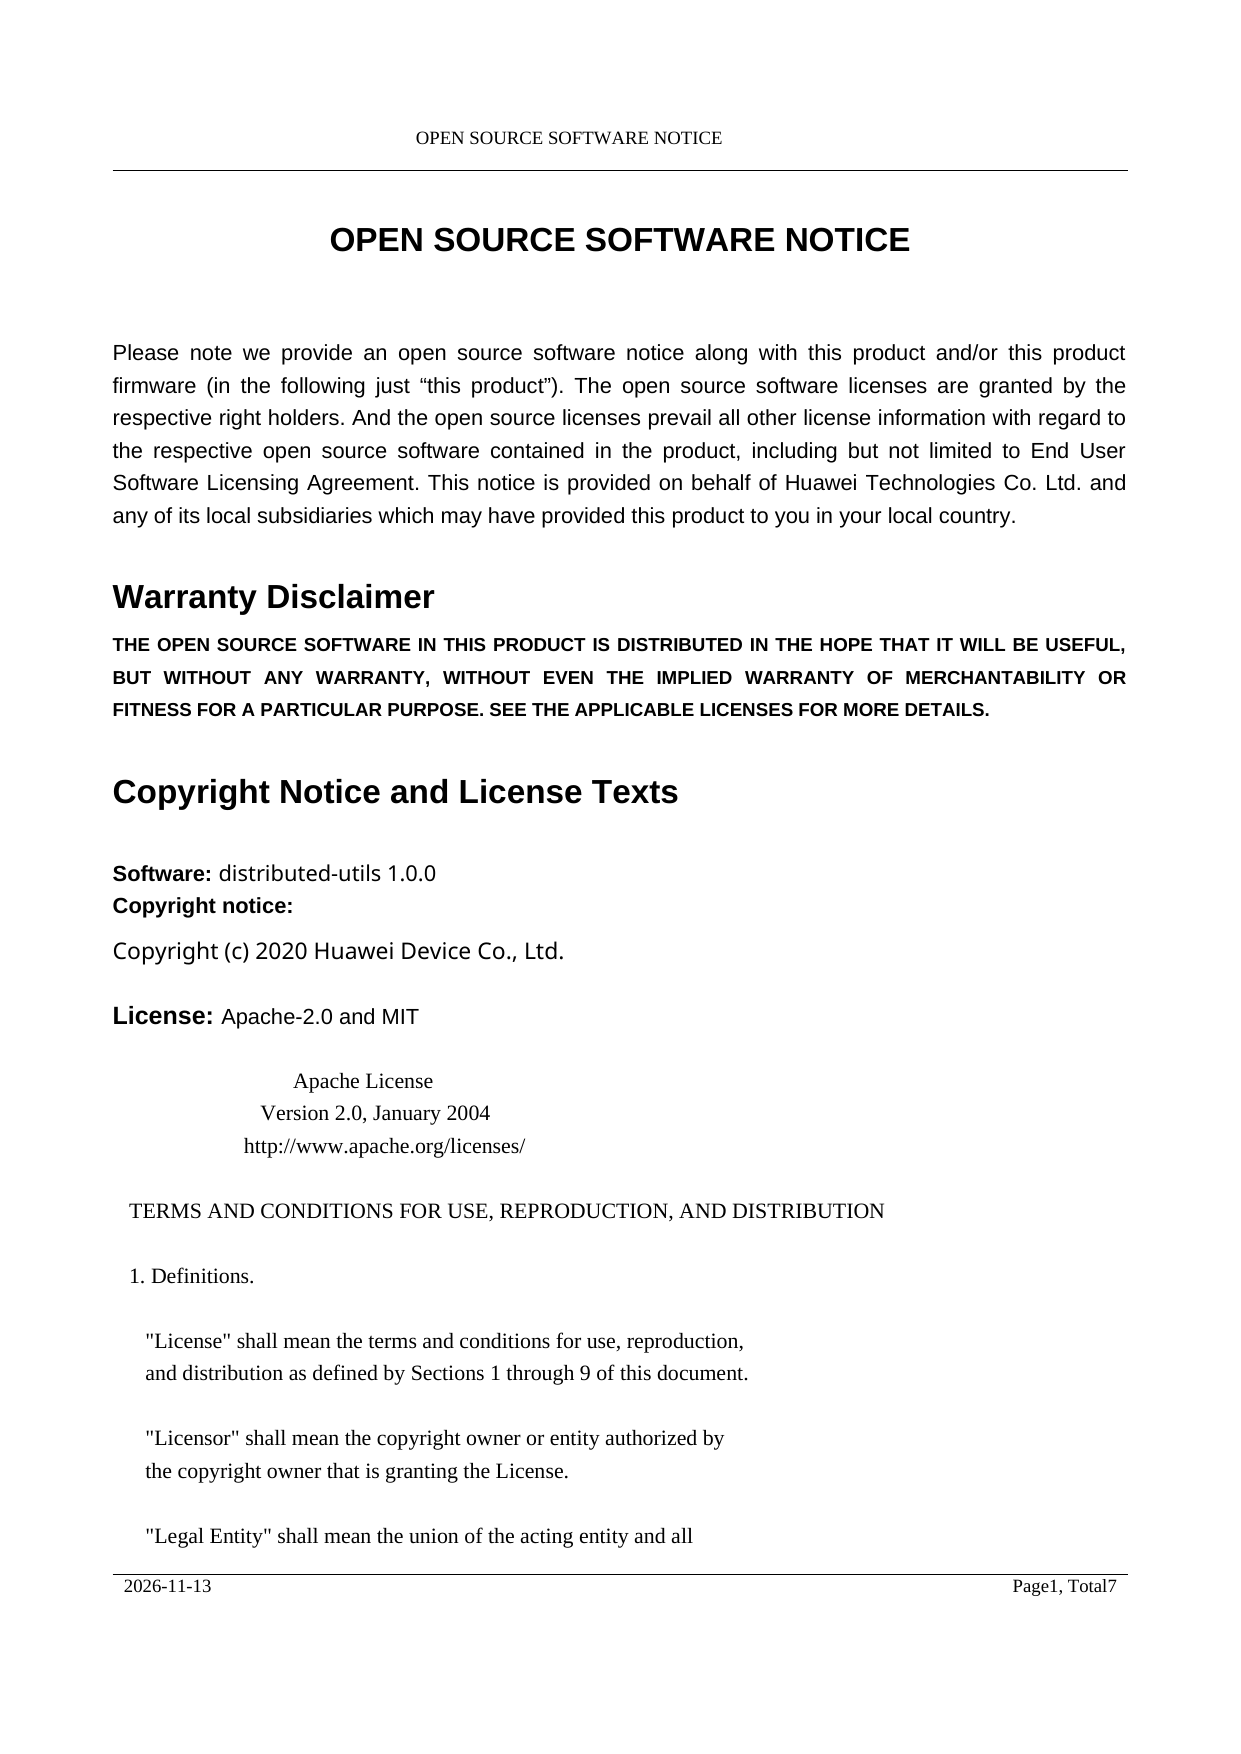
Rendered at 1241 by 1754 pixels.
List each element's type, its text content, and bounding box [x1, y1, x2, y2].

text Please note we provide an open source software notice along with this product and/or this product firmware (in the following just “this product”). The open source software licenses are granted by the respective right holders. And the open source licenses prevail all other license information with regard to the respective open source software contained in the product, including but not limited to End User Software Licensing Agreement. This notice is provided on behalf of Huawei Technologies Co. Ltd. and any of its local subsidiaries which may have provided this product to you in your local country. [112, 336, 1128, 531]
text License: Apache-2.0 and MIT [112, 999, 1128, 1031]
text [112, 1031, 1128, 1551]
text Copyright (c) 2020 Huawei Device Co., Ltd. [112, 934, 1128, 999]
title Software: distributed-utils 1.0.0 [112, 856, 1128, 889]
text Copyright Notice and License Texts [112, 759, 1128, 824]
text The open source software in this product is distributed in the hope that it will be useful, but WITHOUT ANY WARRANTY, without even the implied warranty of MERCHANTABILITY or FITNESS FOR A PARTICULAR PURPOSE. See the applicable licenses for more details. [112, 629, 1128, 726]
text OPEN SOURCE SOFTWARE NOTICE [112, 206, 1128, 271]
text Warranty Disclaimer [112, 564, 1128, 629]
text Copyright notice: [112, 889, 1128, 921]
